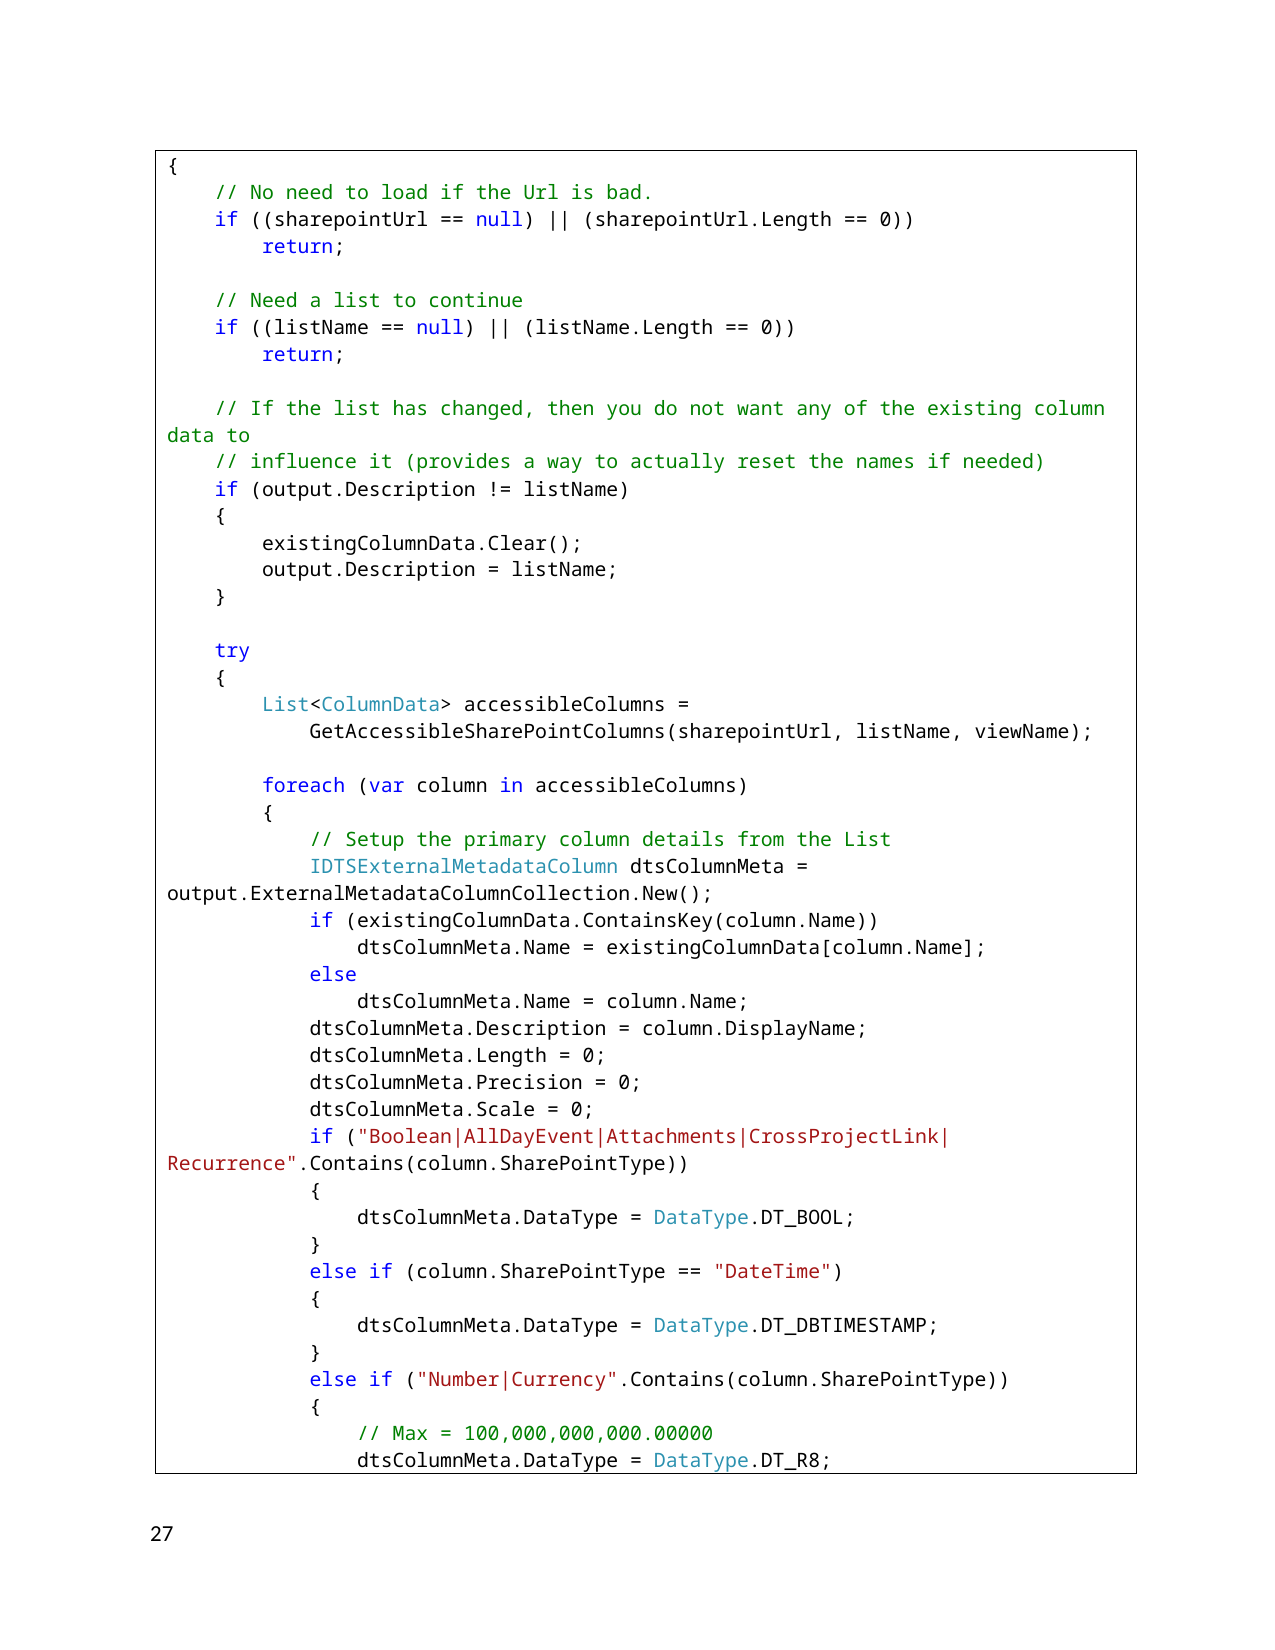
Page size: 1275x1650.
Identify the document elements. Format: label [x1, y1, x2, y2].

table_header [156, 151, 1136, 1473]
